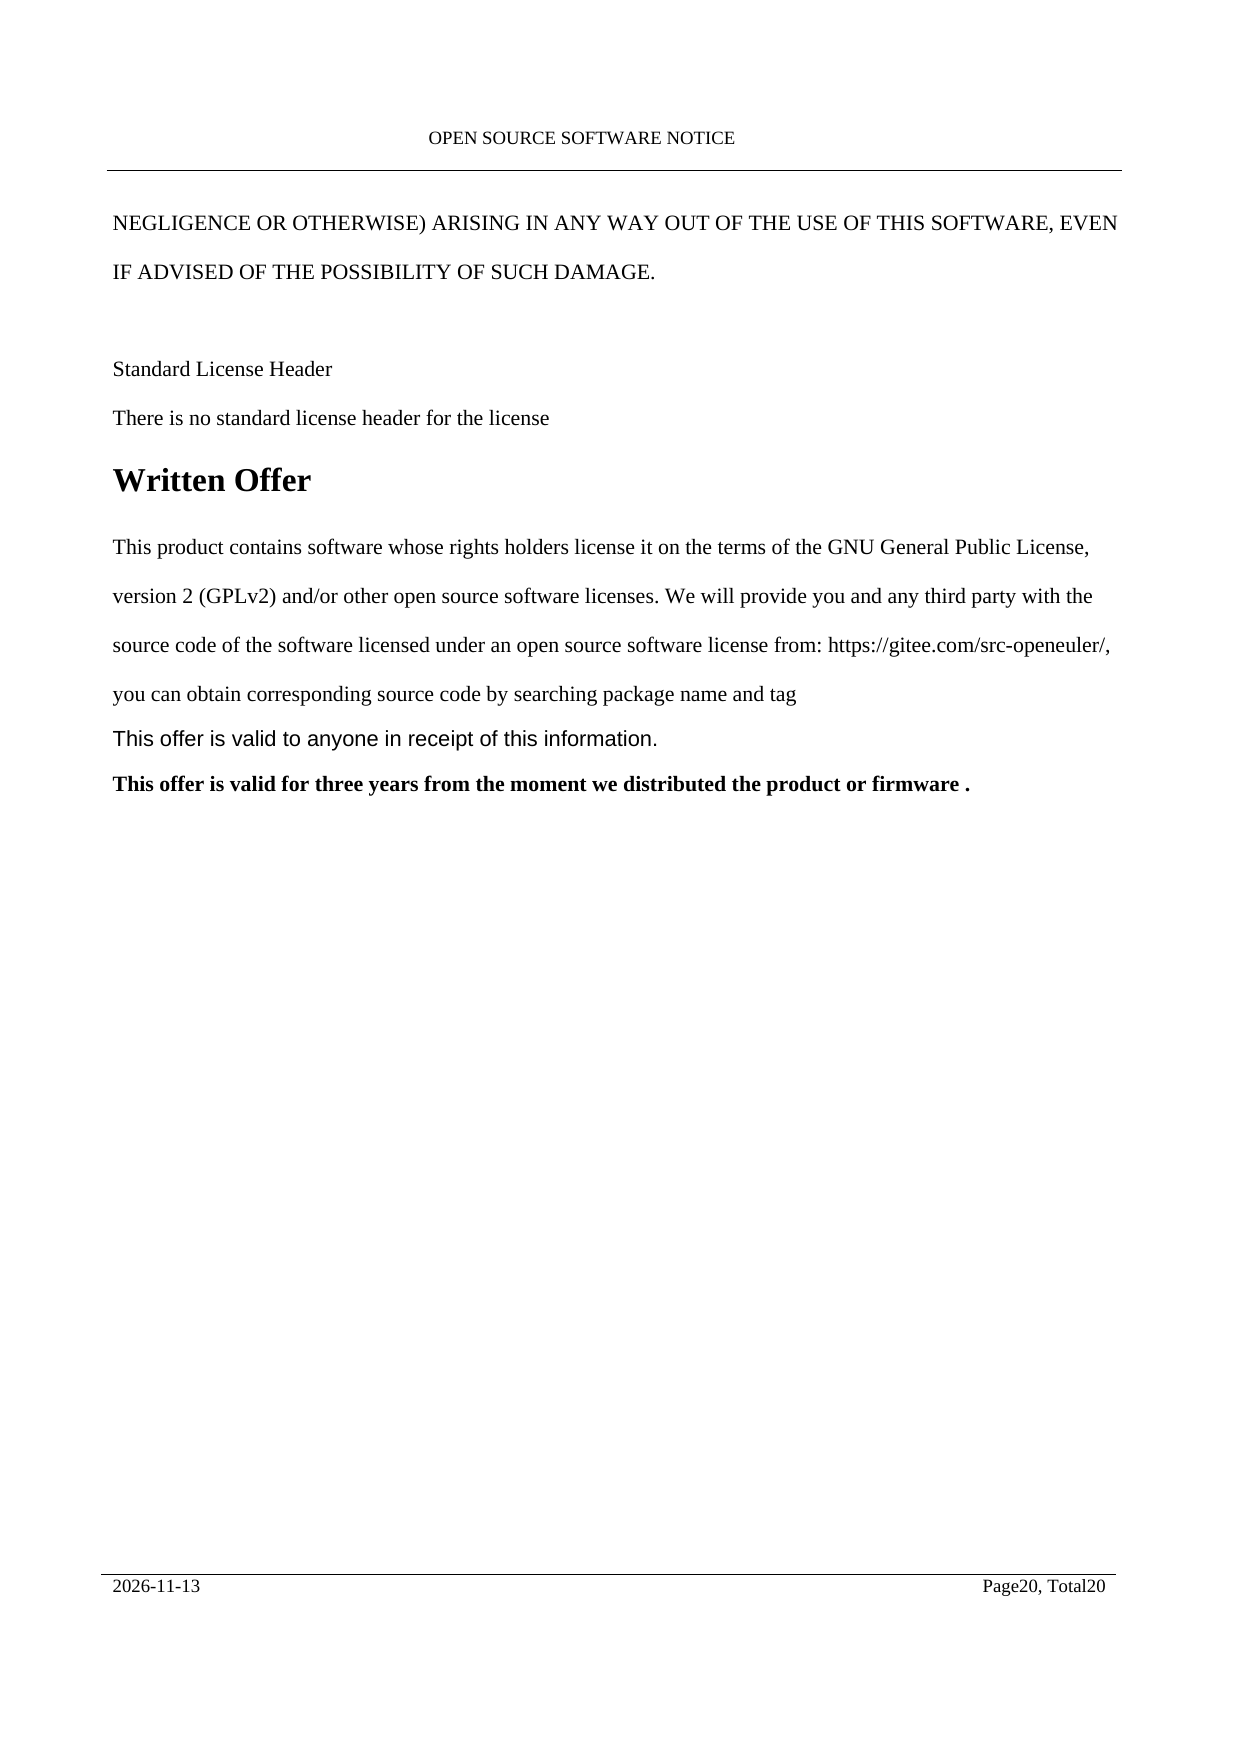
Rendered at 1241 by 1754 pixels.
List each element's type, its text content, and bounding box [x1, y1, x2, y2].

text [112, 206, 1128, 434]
text Written Offer [112, 446, 1128, 511]
text This offer is valid to anyone in receipt of this information. [112, 722, 1128, 754]
text This product contains software whose rights holders license it on the terms of the GNU General Public License, version 2 (GPLv2) and/or other open source software licenses. We will provide you and any third party with the source code of the software licensed under an open source software license from: https://gitee.com/src-openeuler/, you can obtain corresponding source code by searching package name and tag [112, 531, 1128, 709]
text This offer is valid for three years from the moment we distributed the product or firmware . [112, 767, 1128, 799]
